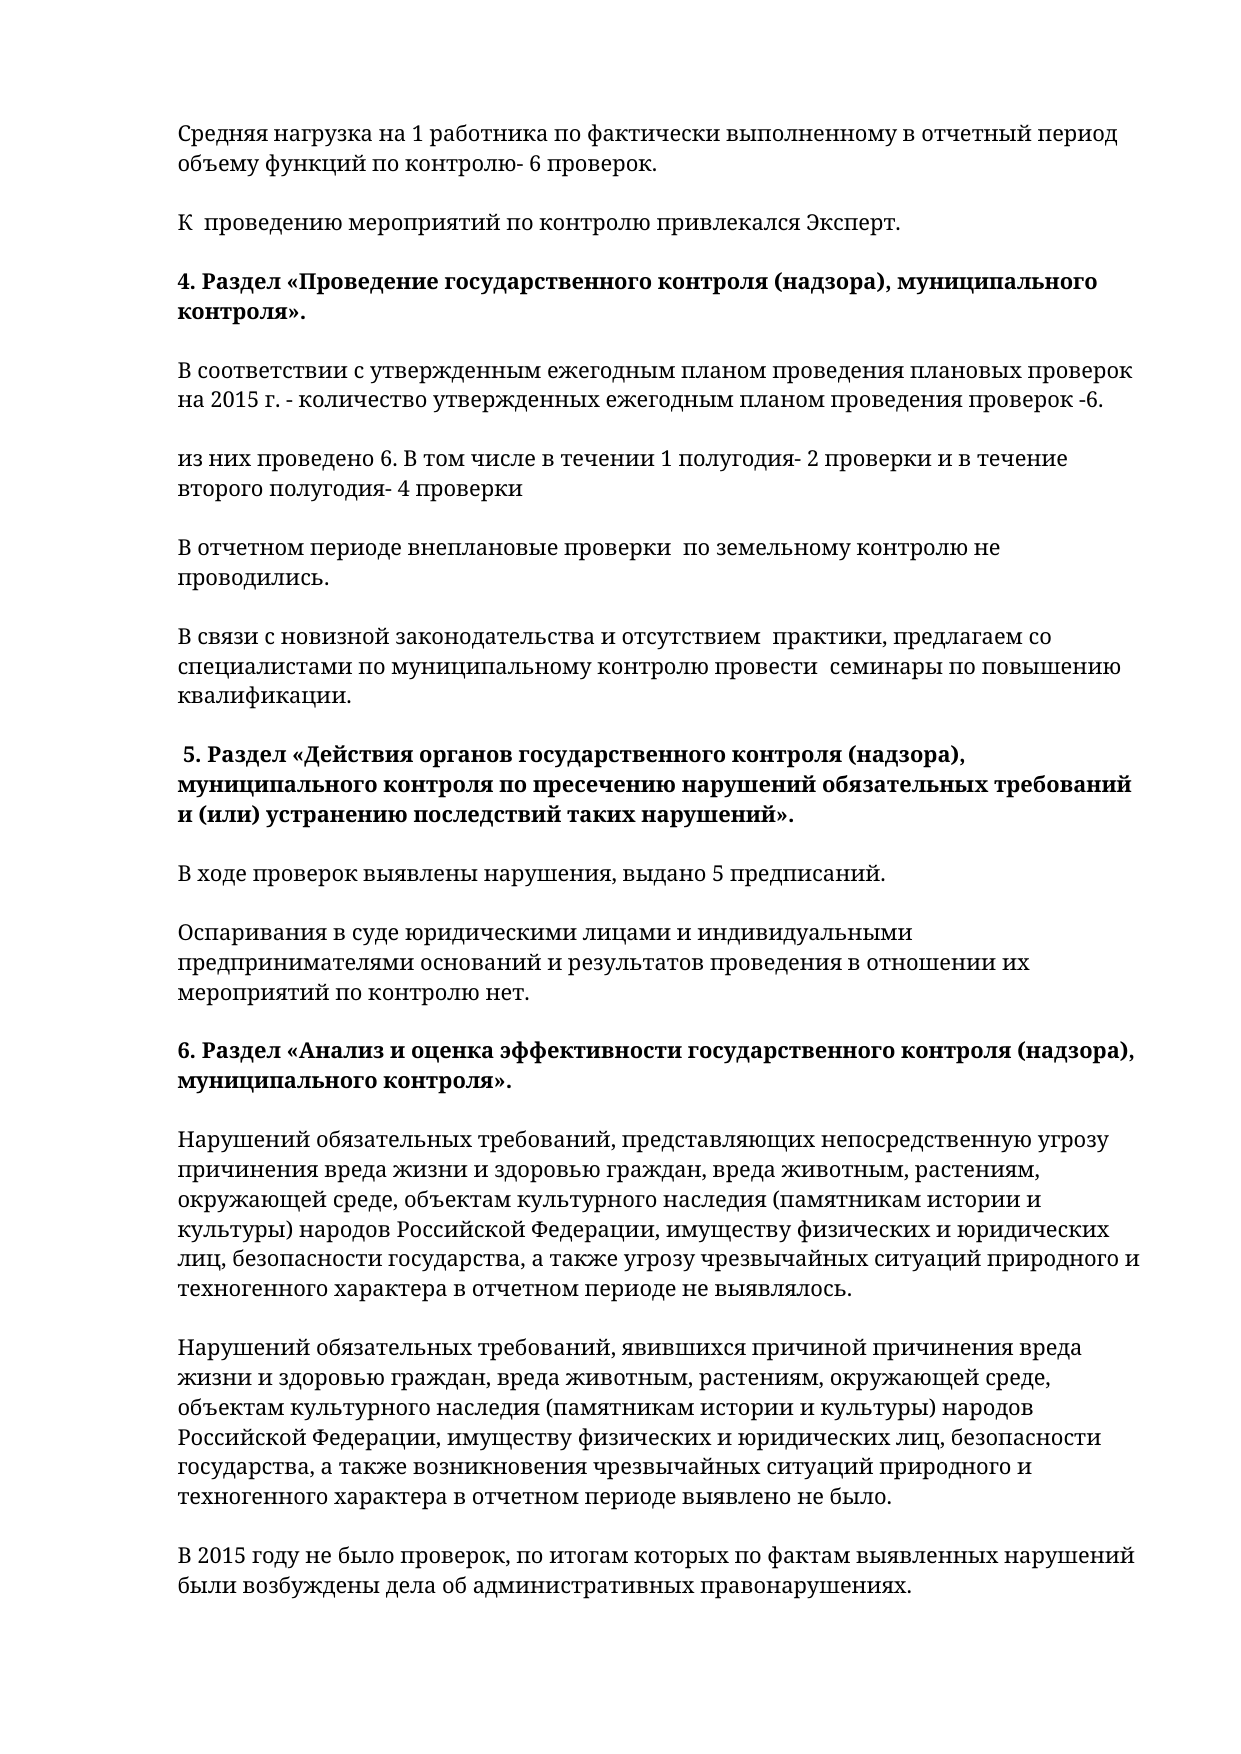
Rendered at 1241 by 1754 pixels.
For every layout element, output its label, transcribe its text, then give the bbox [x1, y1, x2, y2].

text Нарушений обязательных требований, явившихся причиной причинения вреда жизни и здоровью граждан, вреда животным, растениям, окружающей среде, объектам культурного наследия (памятникам истории и культуры) народов Российской Федерации, имуществу физических и юридических лиц, безопасности государства, а также возникновения чрезвычайных ситуаций природного и техногенного характера в отчетном периоде выявлено не было. [177, 1332, 1152, 1511]
text 6. Раздел «Анализ и оценка эффективности государственного контроля (надзора), муниципального контроля». [177, 1035, 1152, 1095]
text В отчетном периоде внеплановые проверки по земельному контролю не проводились. [177, 532, 1152, 592]
text из них проведено 6. В том числе в течении 1 полугодия- 2 проверки и в течение второго полугодия- 4 проверки [177, 443, 1152, 503]
text 5. Раздел «Действия органов государственного контроля (надзора), муниципального контроля по пресечению нарушений обязательных требований и (или) устранению последствий таких нарушений». [177, 739, 1152, 829]
text 4. Раздел «Проведение государственного контроля (надзора), муниципального контроля». [177, 266, 1152, 325]
text Оспаривания в суде юридическими лицами и индивидуальными предпринимателями оснований и результатов проведения в отношении их мероприятий по контролю нет. [177, 917, 1152, 1006]
text В ходе проверок выявлены нарушения, выдано 5 предписаний. [177, 858, 1152, 888]
text Нарушений обязательных требований, представляющих непосредственную угрозу причинения вреда жизни и здоровью граждан, вреда животным, растениям, окружающей среде, объектам культурного наследия (памятникам истории и культуры) народов Российской Федерации, имуществу физических и юридических лиц, безопасности государства, а также угрозу чрезвычайных ситуаций природного и техногенного характера в отчетном периоде не выявлялось. [177, 1124, 1152, 1303]
text К проведению мероприятий по контролю привлекался Эксперт. [177, 207, 1152, 237]
text Средняя нагрузка на 1 работника по фактически выполненному в отчетный период объему функций по контролю- 6 проверок. [177, 118, 1152, 178]
text В 2015 году не было проверок, по итогам которых по фактам выявленных нарушений были возбуждены дела об административных правонарушениях. [177, 1540, 1152, 1599]
text В связи с новизной законодательства и отсутствием практики, предлагаем со специалистами по муниципальному контролю провести семинары по повышению квалификации. [177, 621, 1152, 710]
text В соответствии с утвержденным ежегодным планом проведения плановых проверок на 2015 г. - количество утвержденных ежегодным планом проведения проверок -6. [177, 354, 1152, 414]
